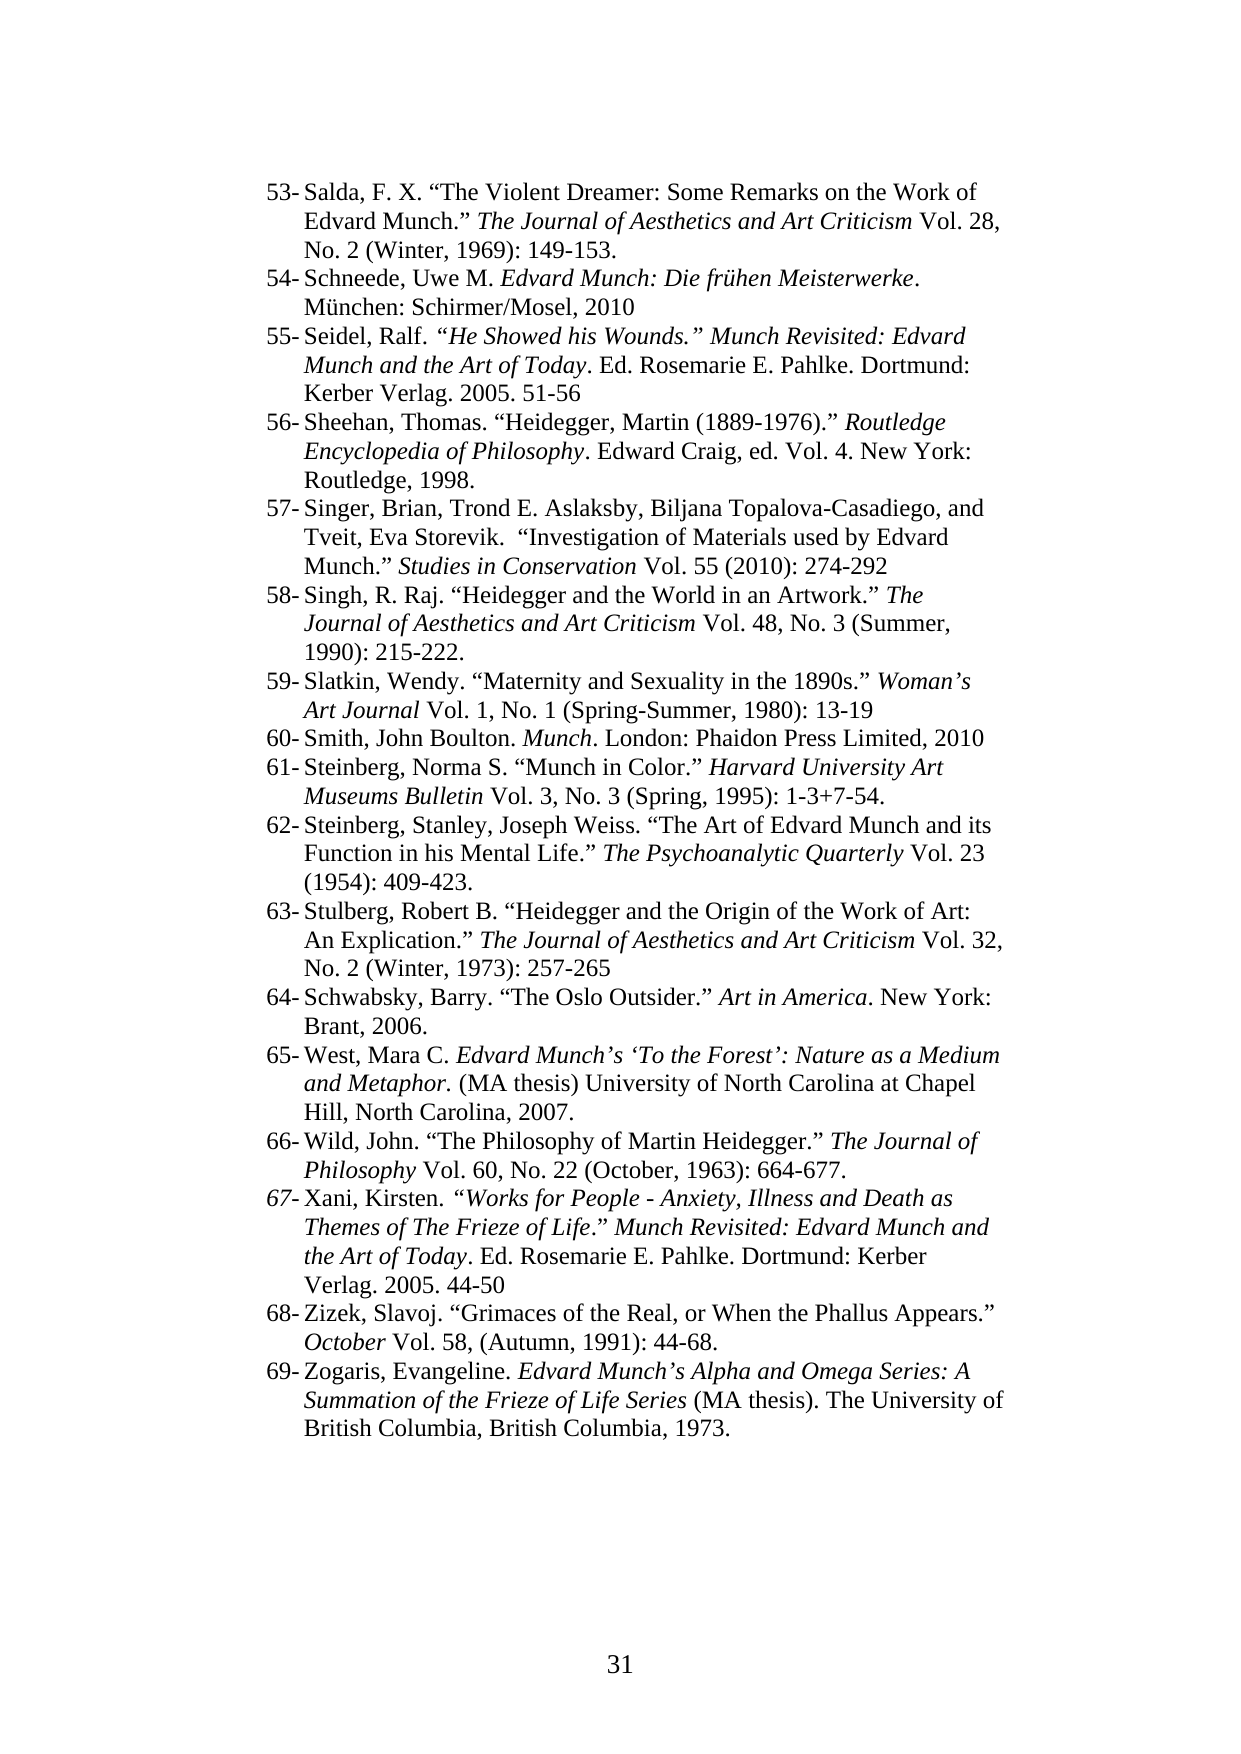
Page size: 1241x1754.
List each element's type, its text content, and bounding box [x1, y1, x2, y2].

text Steinberg, Stanley, Joseph Weiss. “The Art of Edvard Munch and its Function in his Mental Life.” The Psychoanalytic Quarterly Vol. 23 (1954): 409-423. [266, 810, 1004, 896]
text West, Mara C. Edvard Munch’s ‘To the Forest’: Nature as a Medium and Metaphor. (MA thesis) University of North Carolina at Chapel Hill, North Carolina, 2007. [266, 1040, 1004, 1126]
text Seidel, Ralf. “He Showed his Wounds.” Munch Revisited: Edvard Munch and the Art of Today. Ed. Rosemarie E. Pahlke. Dortmund: Kerber Verlag. 2005. 51-56 [266, 321, 1004, 407]
text Steinberg, Norma S. “Munch in Color.” Harvard University Art Museums Bulletin Vol. 3, No. 3 (Spring, 1995): 1-3+7-54. [266, 752, 1004, 810]
text Wild, John. “The Philosophy of Martin Heidegger.” The Journal of Philosophy Vol. 60, No. 22 (October, 1963): 664-677. [266, 1126, 1004, 1183]
text Zogaris, Evangeline. Edvard Munch’s Alpha and Omega Series: A Summation of the Frieze of Life Series (MA thesis). The University of British Columbia, British Columbia, 1973. [266, 1356, 1004, 1442]
text Schwabsky, Barry. “The Oslo Outsider.” Art in America. New York: Brant, 2006. [266, 982, 1004, 1040]
text Smith, John Boulton. Munch. London: Phaidon Press Limited, 2010 [266, 723, 1004, 752]
text Stulberg, Robert B. “Heidegger and the Origin of the Work of Art: An Explication.” The Journal of Aesthetics and Art Criticism Vol. 32, No. 2 (Winter, 1973): 257-265 [266, 896, 1004, 982]
text Zizek, Slavoj. “Grimaces of the Real, or When the Phallus Appears.” October Vol. 58, (Autumn, 1991): 44-68. [266, 1298, 1004, 1356]
text Sheehan, Thomas. “Heidegger, Martin (1889-1976).” Routledge Encyclopedia of Philosophy. Edward Craig, ed. Vol. 4. New York: Routledge, 1998. [266, 407, 1004, 493]
text Singer, Brian, Trond E. Aslaksby, Biljana Topalova-Casadiego, and Tveit, Eva Storevik. “Investigation of Materials used by Edvard Munch.” Studies in Conservation Vol. 55 (2010): 274-292 [266, 493, 1004, 580]
text Salda, F. X. “The Violent Dreamer: Some Remarks on the Work of Edvard Munch.” The Journal of Aesthetics and Art Criticism Vol. 28, No. 2 (Winter, 1969): 149-153. [266, 177, 1004, 263]
text Slatkin, Wendy. “Maternity and Sexuality in the 1890s.” Woman’s Art Journal Vol. 1, No. 1 (Spring-Summer, 1980): 13-19 [266, 666, 1004, 723]
text Schneede, Uwe M. Edvard Munch: Die frühen Meisterwerke. München: Schirmer/Mosel, 2010 [266, 263, 1004, 321]
text Xani, Kirsten. “Works for People - Anxiety, Illness and Death as Themes of The Frieze of Life.” Munch Revisited: Edvard Munch and the Art of Today. Ed. Rosemarie E. Pahlke. Dortmund: Kerber Verlag. 2005. 44-50 [266, 1183, 1004, 1298]
text Singh, R. Raj. “Heidegger and the World in an Artwork.” The Journal of Aesthetics and Art Criticism Vol. 48, No. 3 (Summer, 1990): 215-222. [266, 580, 1004, 666]
